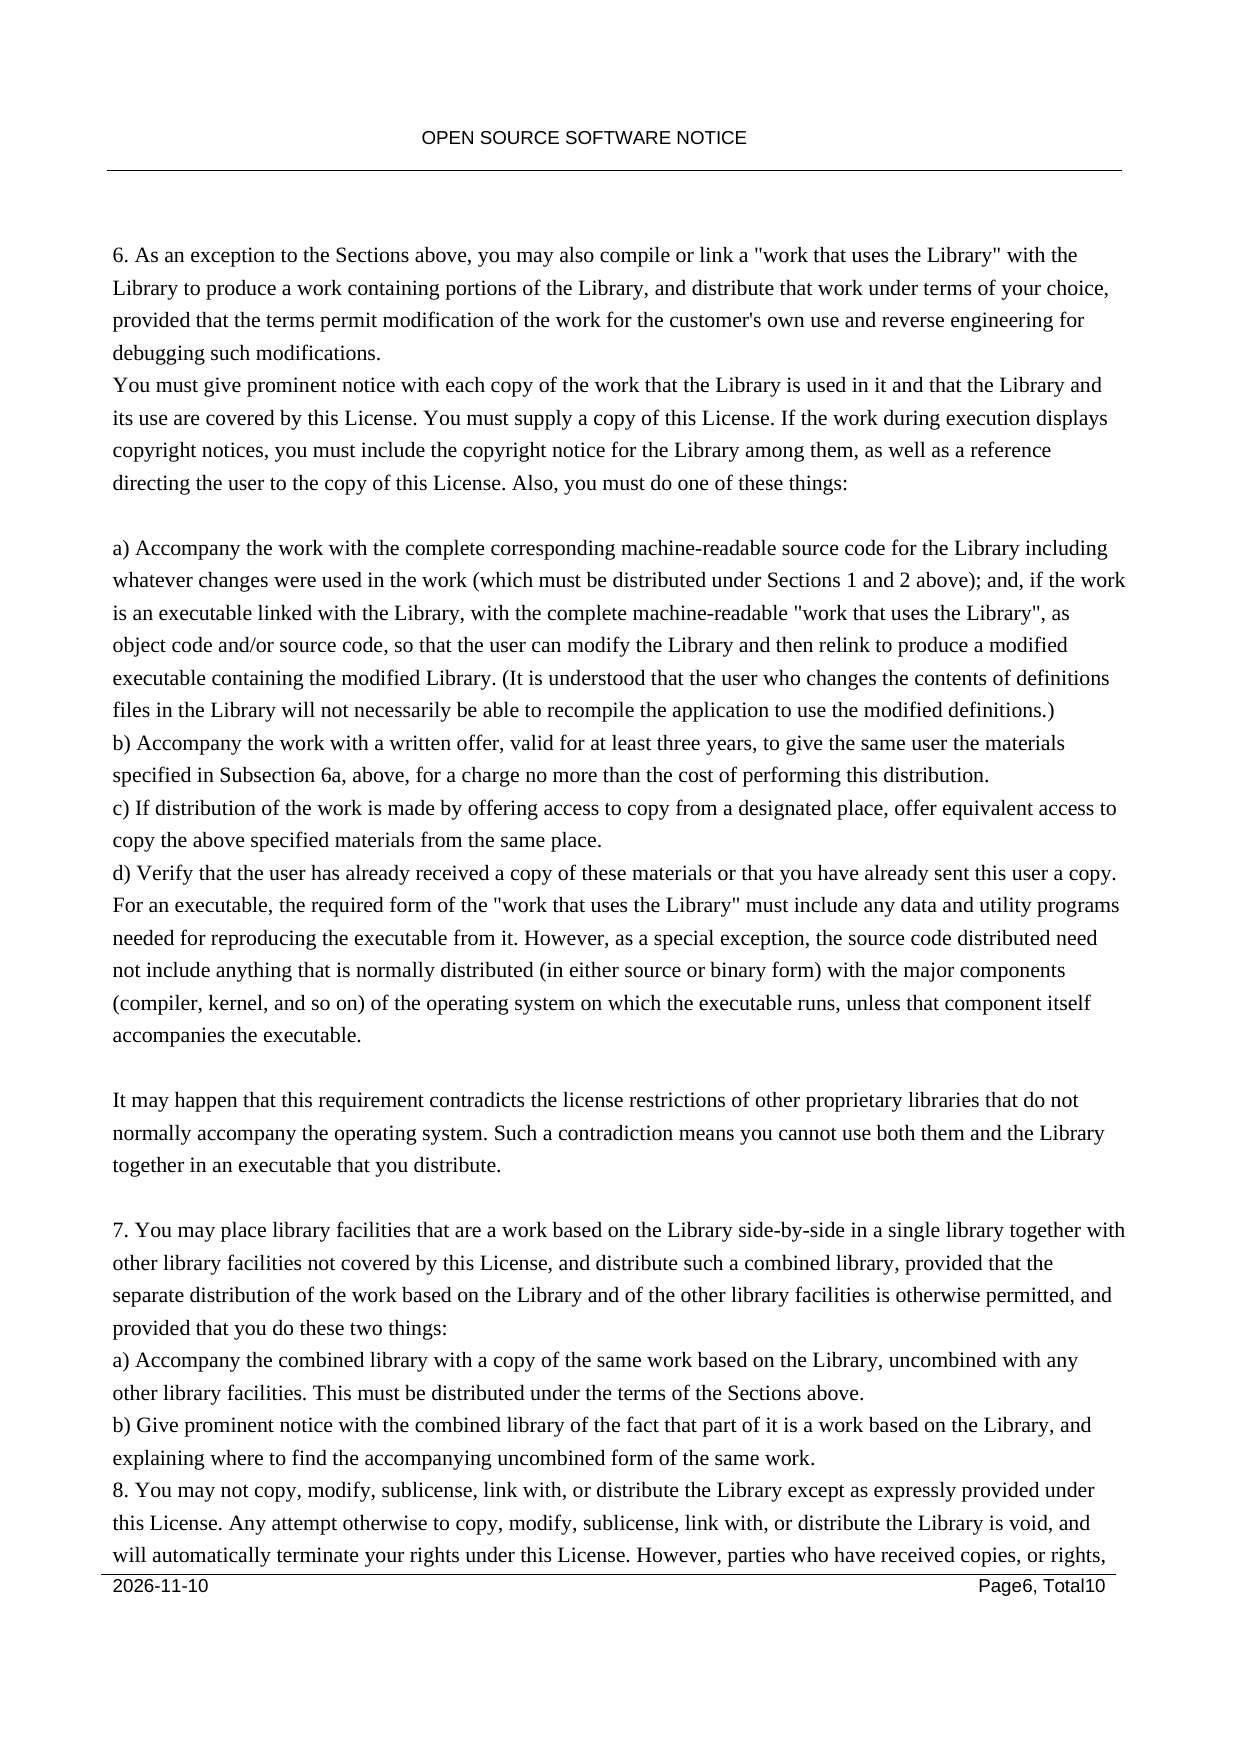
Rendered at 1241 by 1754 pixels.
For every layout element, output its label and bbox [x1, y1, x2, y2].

text [112, 206, 1128, 1571]
